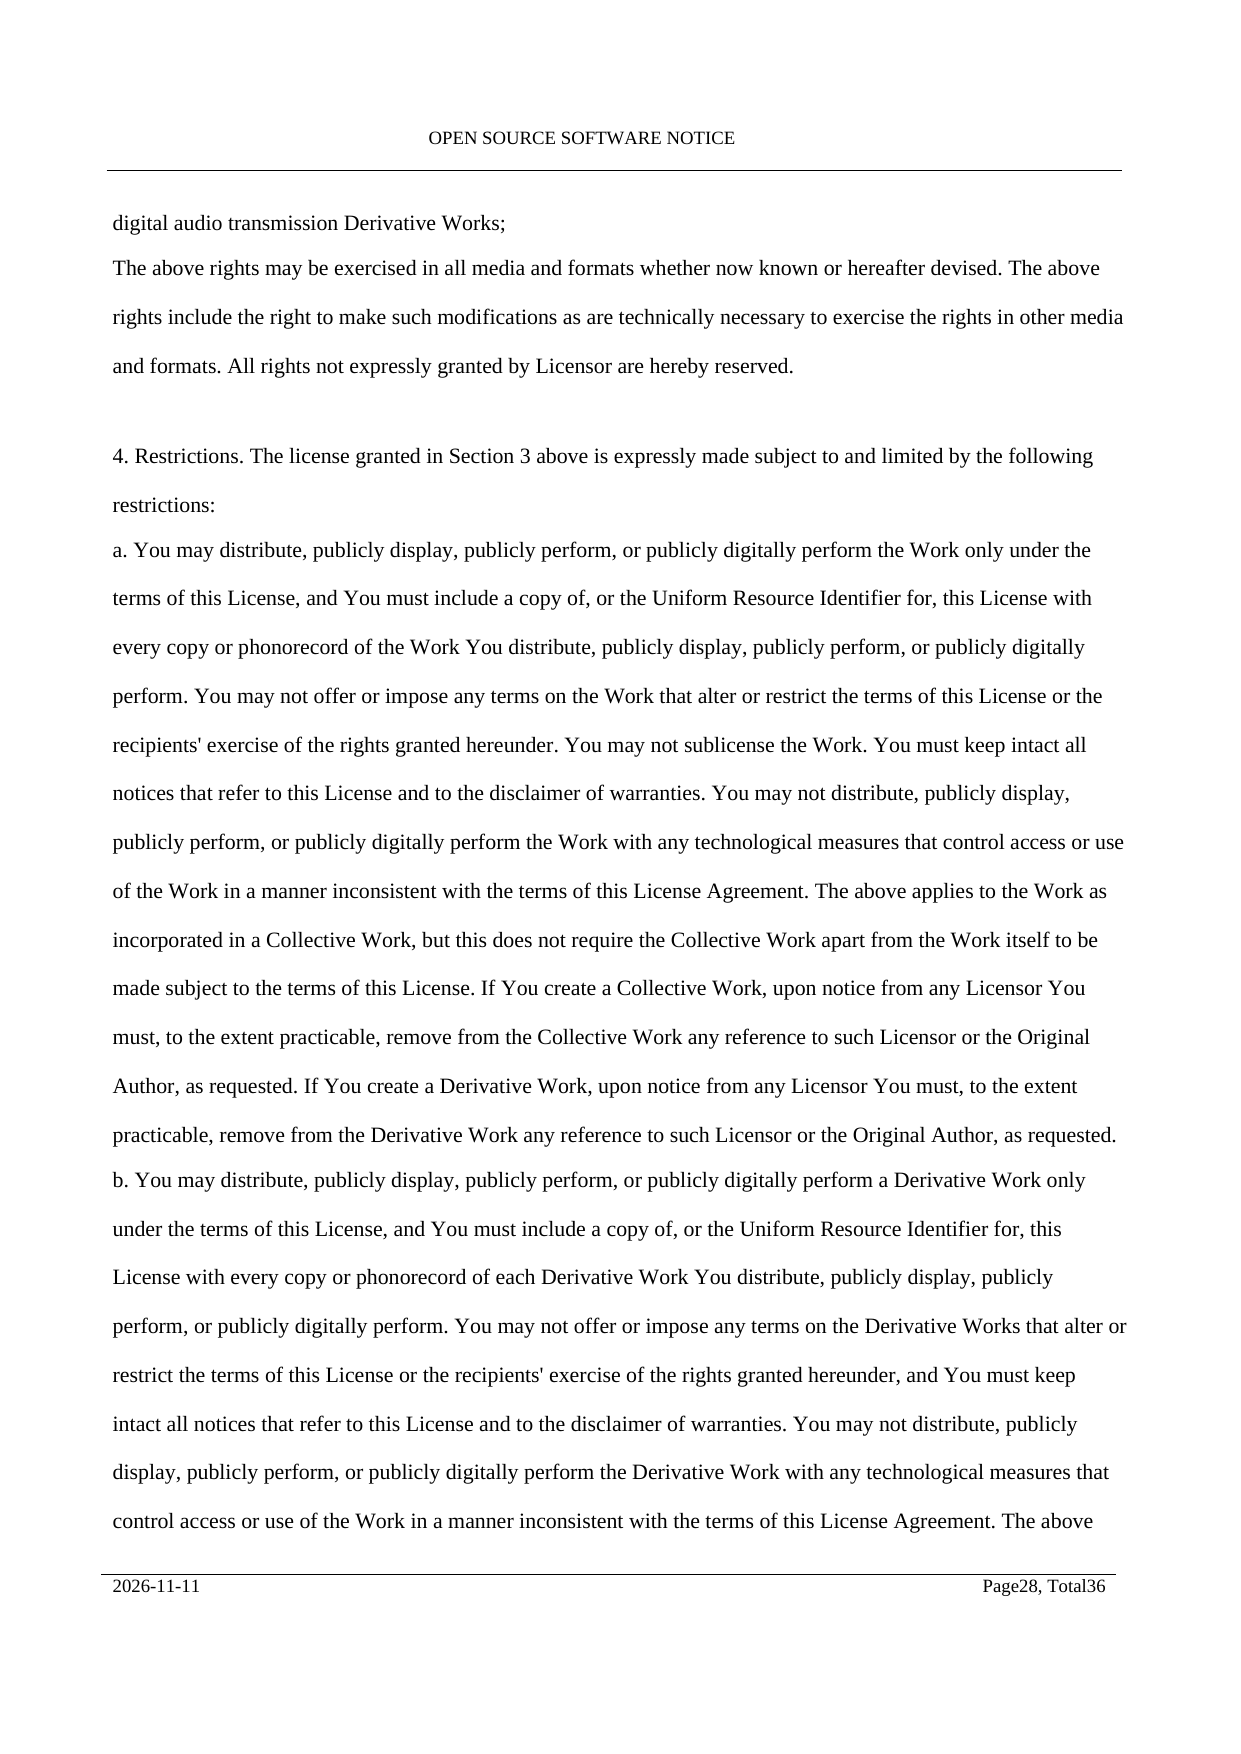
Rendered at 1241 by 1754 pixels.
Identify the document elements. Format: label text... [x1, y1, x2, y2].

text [112, 1163, 1128, 1537]
text 4. Restrictions. The license granted in Section 3 above is expressly made subject to and limited by the following restrictions: [112, 439, 1128, 520]
text The above rights may be exercised in all media and formats whether now known or hereafter devised. The above rights include the right to make such modifications as are technically necessary to exercise the rights in other media and formats. All rights not expressly granted by Licensor are hereby reserved. [112, 251, 1128, 381]
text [112, 206, 1128, 239]
text a. You may distribute, publicly display, publicly perform, or publicly digitally perform the Work only under the terms of this License, and You must include a copy of, or the Uniform Resource Identifier for, this License with every copy or phonorecord of the Work You distribute, publicly display, publicly perform, or publicly digitally perform. You may not offer or impose any terms on the Work that alter or restrict the terms of this License or the recipients' exercise of the rights granted hereunder. You may not sublicense the Work. You must keep intact all notices that refer to this License and to the disclaimer of warranties. You may not distribute, publicly display, publicly perform, or publicly digitally perform the Work with any technological measures that control access or use of the Work in a manner inconsistent with the terms of this License Agreement. The above applies to the Work as incorporated in a Collective Work, but this does not require the Collective Work apart from the Work itself to be made subject to the terms of this License. If You create a Collective Work, upon notice from any Licensor You must, to the extent practicable, remove from the Collective Work any reference to such Licensor or the Original Author, as requested. If You create a Derivative Work, upon notice from any Licensor You must, to the extent practicable, remove from the Derivative Work any reference to such Licensor or the Original Author, as requested. [112, 533, 1128, 1151]
